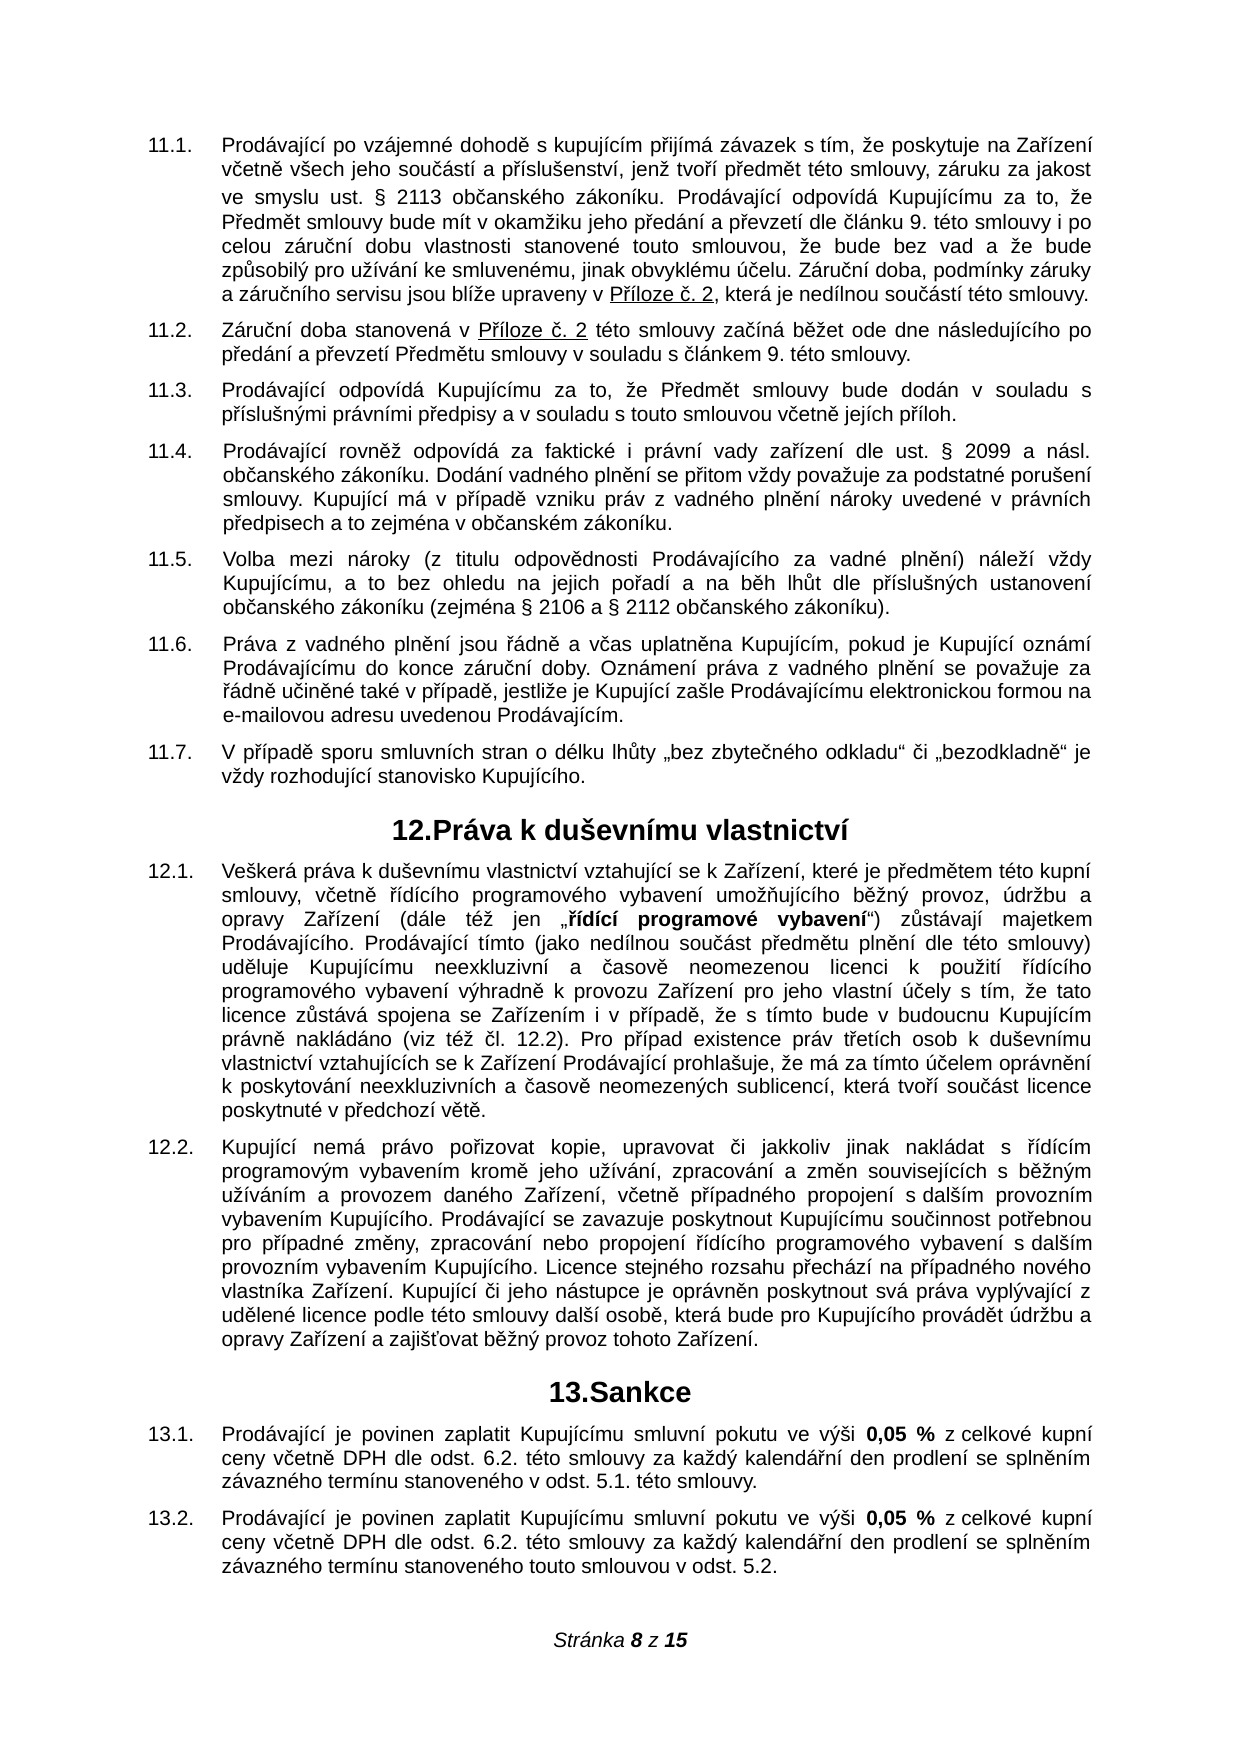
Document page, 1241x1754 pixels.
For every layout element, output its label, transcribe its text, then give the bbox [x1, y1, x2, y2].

list Prodávající je povinen zaplatit Kupujícímu smluvní pokutu ve výši 0,05 % z celkové kupní ceny včetně DPH dle odst. 6.2. této smlouvy za každý kalendářní den prodlení se splněním závazného termínu stanoveného touto smlouvou v odst. 5.2. [148, 1506, 1093, 1578]
list Sankce [148, 1375, 1093, 1409]
list Veškerá práva k duševnímu vlastnictví vztahující se k Zařízení, které je předmětem této kupní smlouvy, včetně řídícího programového vybavení umožňujícího běžný provoz, údržbu a opravy Zařízení (dále též jen „řídící programové vybavení“) zůstávají majetkem Prodávajícího. Prodávající tímto (jako nedílnou součást předmětu plnění dle této smlouvy) uděluje Kupujícímu neexkluzivní a časově neomezenou licenci k použití řídícího programového vybavení výhradně k provozu Zařízení pro jeho vlastní účely s tím, že tato licence zůstává spojena se Zařízením i v případě, že s tímto bude v budoucnu Kupujícím právně nakládáno (viz též čl. 12.2). Pro případ existence práv třetích osob k duševnímu vlastnictví vztahujících se k Zařízení Prodávající prohlašuje, že má za tímto účelem oprávnění k poskytování neexkluzivních a časově neomezených sublicencí, která tvoří součást licence poskytnuté v předchozí větě. [148, 859, 1093, 1122]
list Volba mezi nároky (z titulu odpovědnosti Prodávajícího za vadné plnění) náleží vždy Kupujícímu, a to bez ohledu na jejich pořadí a na běh lhůt dle příslušných ustanovení občanského zákoníku (zejména § 2106 a § 2112 občanského zákoníku). [148, 547, 1093, 619]
list Práva z vadného plnění jsou řádně a včas uplatněna Kupujícím, pokud je Kupující oznámí Prodávajícímu do konce záruční doby. Oznámení práva z vadného plnění se považuje za řádně učiněné také v případě, jestliže je Kupující zašle Prodávajícímu elektronickou formou na e-mailovou adresu uvedenou Prodávajícím. [148, 631, 1093, 727]
list Záruční doba stanovená v Příloze č. 2 této smlouvy začíná běžet ode dne následujícího po předání a převzetí Předmětu smlouvy v souladu s článkem 9. této smlouvy. [148, 318, 1093, 366]
list Prodávající po vzájemné dohodě s kupujícím přijímá závazek s tím, že poskytuje na Zařízení včetně všech jeho součástí a příslušenství, jenž tvoří předmět této smlouvy, záruku za jakost ve smyslu ust. § 2113 občanského zákoníku. Prodávající odpovídá Kupujícímu za to, že Předmět smlouvy bude mít v okamžiku jeho předání a převzetí dle článku 9. této smlouvy i po celou záruční dobu vlastnosti stanovené touto smlouvou, že bude bez vad a že bude způsobilý pro užívání ke smluvenému, jinak obvyklému účelu. Záruční doba, podmínky záruky a záručního servisu jsou blíže upraveny v Příloze č. 2, která je nedílnou součástí této smlouvy. [148, 133, 1093, 305]
list Prodávající rovněž odpovídá za faktické i právní vady zařízení dle ust. § 2099 a násl. občanského zákoníku. Dodání vadného plnění se přitom vždy považuje za podstatné porušení smlouvy. Kupující má v případě vzniku práv z vadného plnění nároky uvedené v právních předpisech a to zejména v občanském zákoníku. [148, 439, 1093, 534]
list V případě sporu smluvních stran o délku lhůty „bez zbytečného odkladu“ či „bezodkladně“ je vždy rozhodující stanovisko Kupujícího. [148, 740, 1093, 788]
list Práva k duševnímu vlastnictví [148, 813, 1093, 846]
list Prodávající je povinen zaplatit Kupujícímu smluvní pokutu ve výši 0,05 % z celkové kupní ceny včetně DPH dle odst. 6.2. této smlouvy za každý kalendářní den prodlení se splněním závazného termínu stanoveného v odst. 5.1. této smlouvy. [148, 1421, 1093, 1493]
list Prodávající odpovídá Kupujícímu za to, že Předmět smlouvy bude dodán v souladu s příslušnými právními předpisy a v souladu s touto smlouvou včetně jejích příloh. [148, 378, 1093, 426]
list Kupující nemá právo pořizovat kopie, upravovat či jakkoliv jinak nakládat s řídícím programovým vybavením kromě jeho užívání, zpracování a změn souvisejících s běžným užíváním a provozem daného Zařízení, včetně případného propojení s dalším provozním vybavením Kupujícího. Prodávající se zavazuje poskytnout Kupujícímu součinnost potřebnou pro případné změny, zpracování nebo propojení řídícího programového vybavení s dalším provozním vybavením Kupujícího. Licence stejného rozsahu přechází na případného nového vlastníka Zařízení. Kupující či jeho nástupce je oprávněn poskytnout svá práva vyplývající z udělené licence podle této smlouvy další osobě, která bude pro Kupujícího provádět údržbu a opravy Zařízení a zajišťovat běžný provoz tohoto Zařízení. [148, 1135, 1093, 1350]
